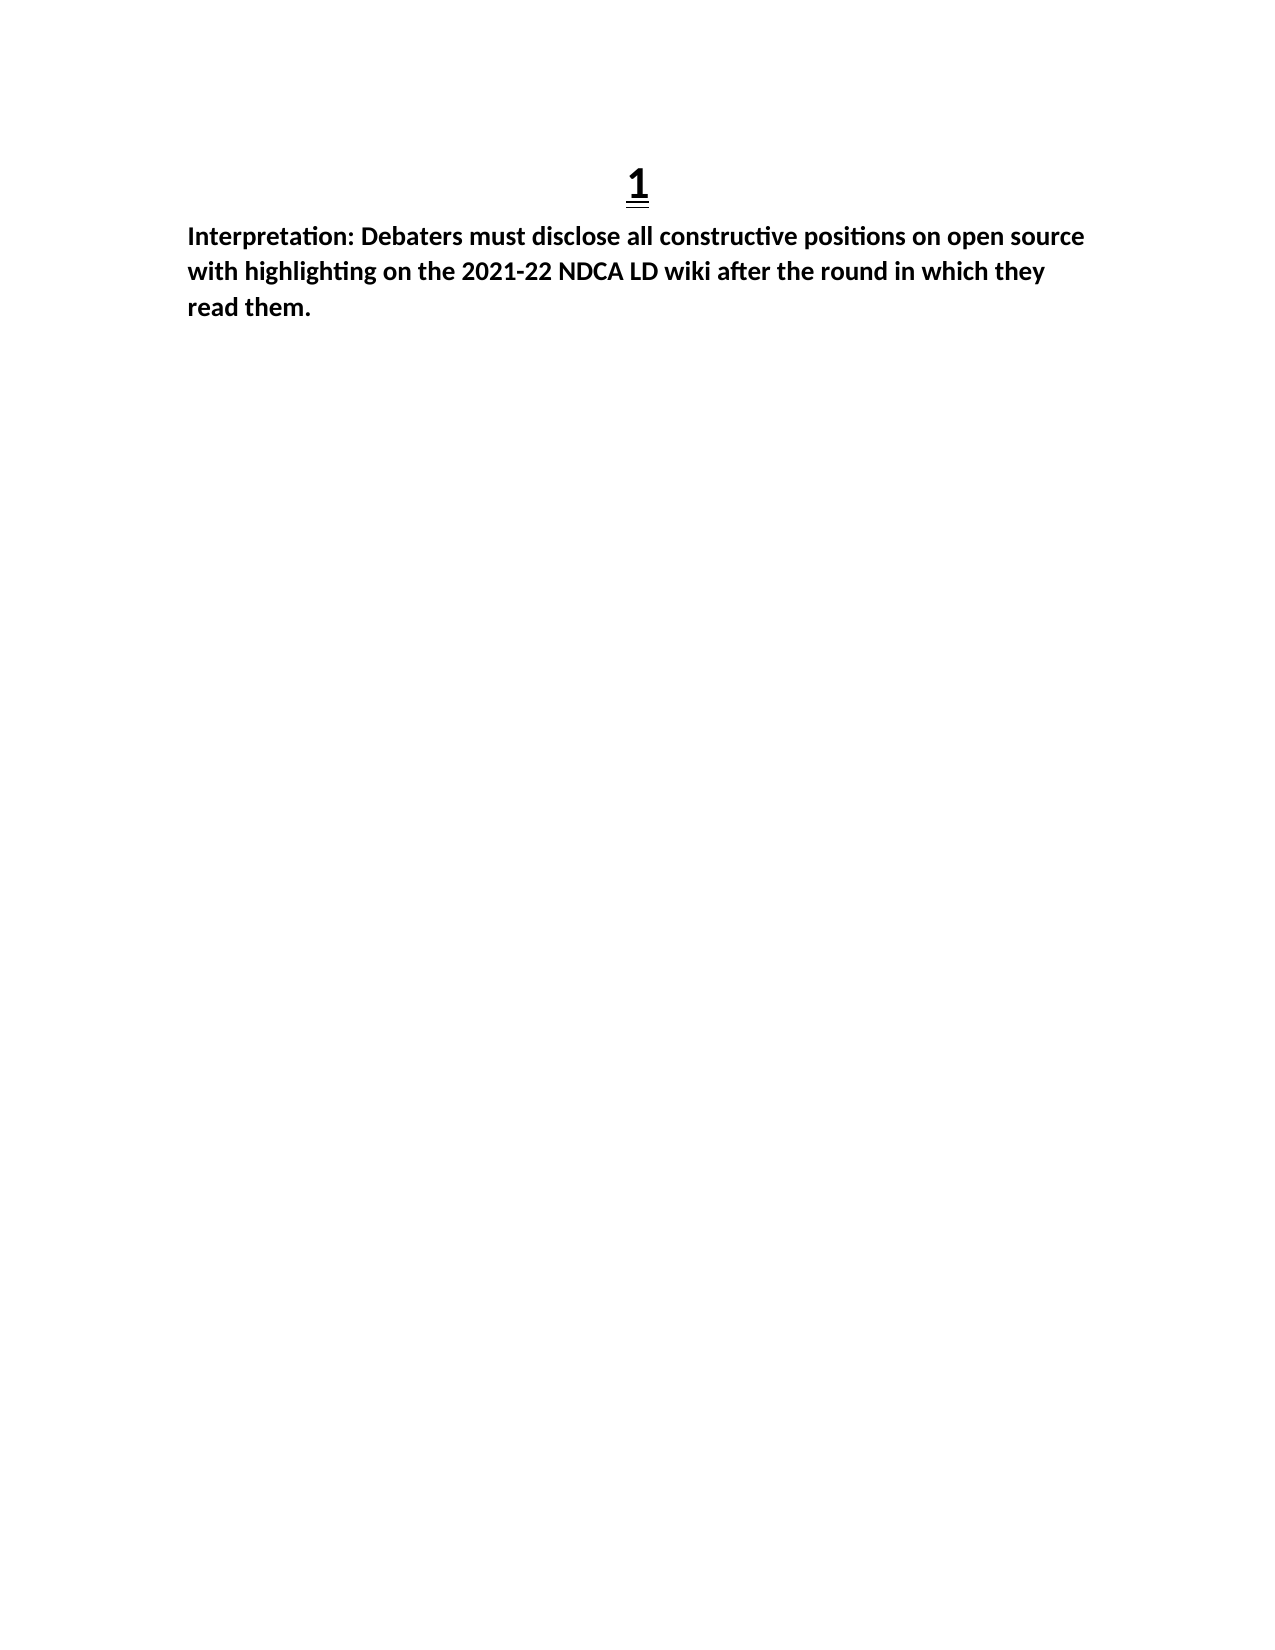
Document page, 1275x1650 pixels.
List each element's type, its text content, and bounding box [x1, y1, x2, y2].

subtitle Interpretation: Debaters must disclose all constructive positions on open source with highlighting on the 2021-22 NDCA LD wiki after the round in which they read them. [187, 219, 1087, 323]
subtitle 1 [187, 154, 1087, 210]
